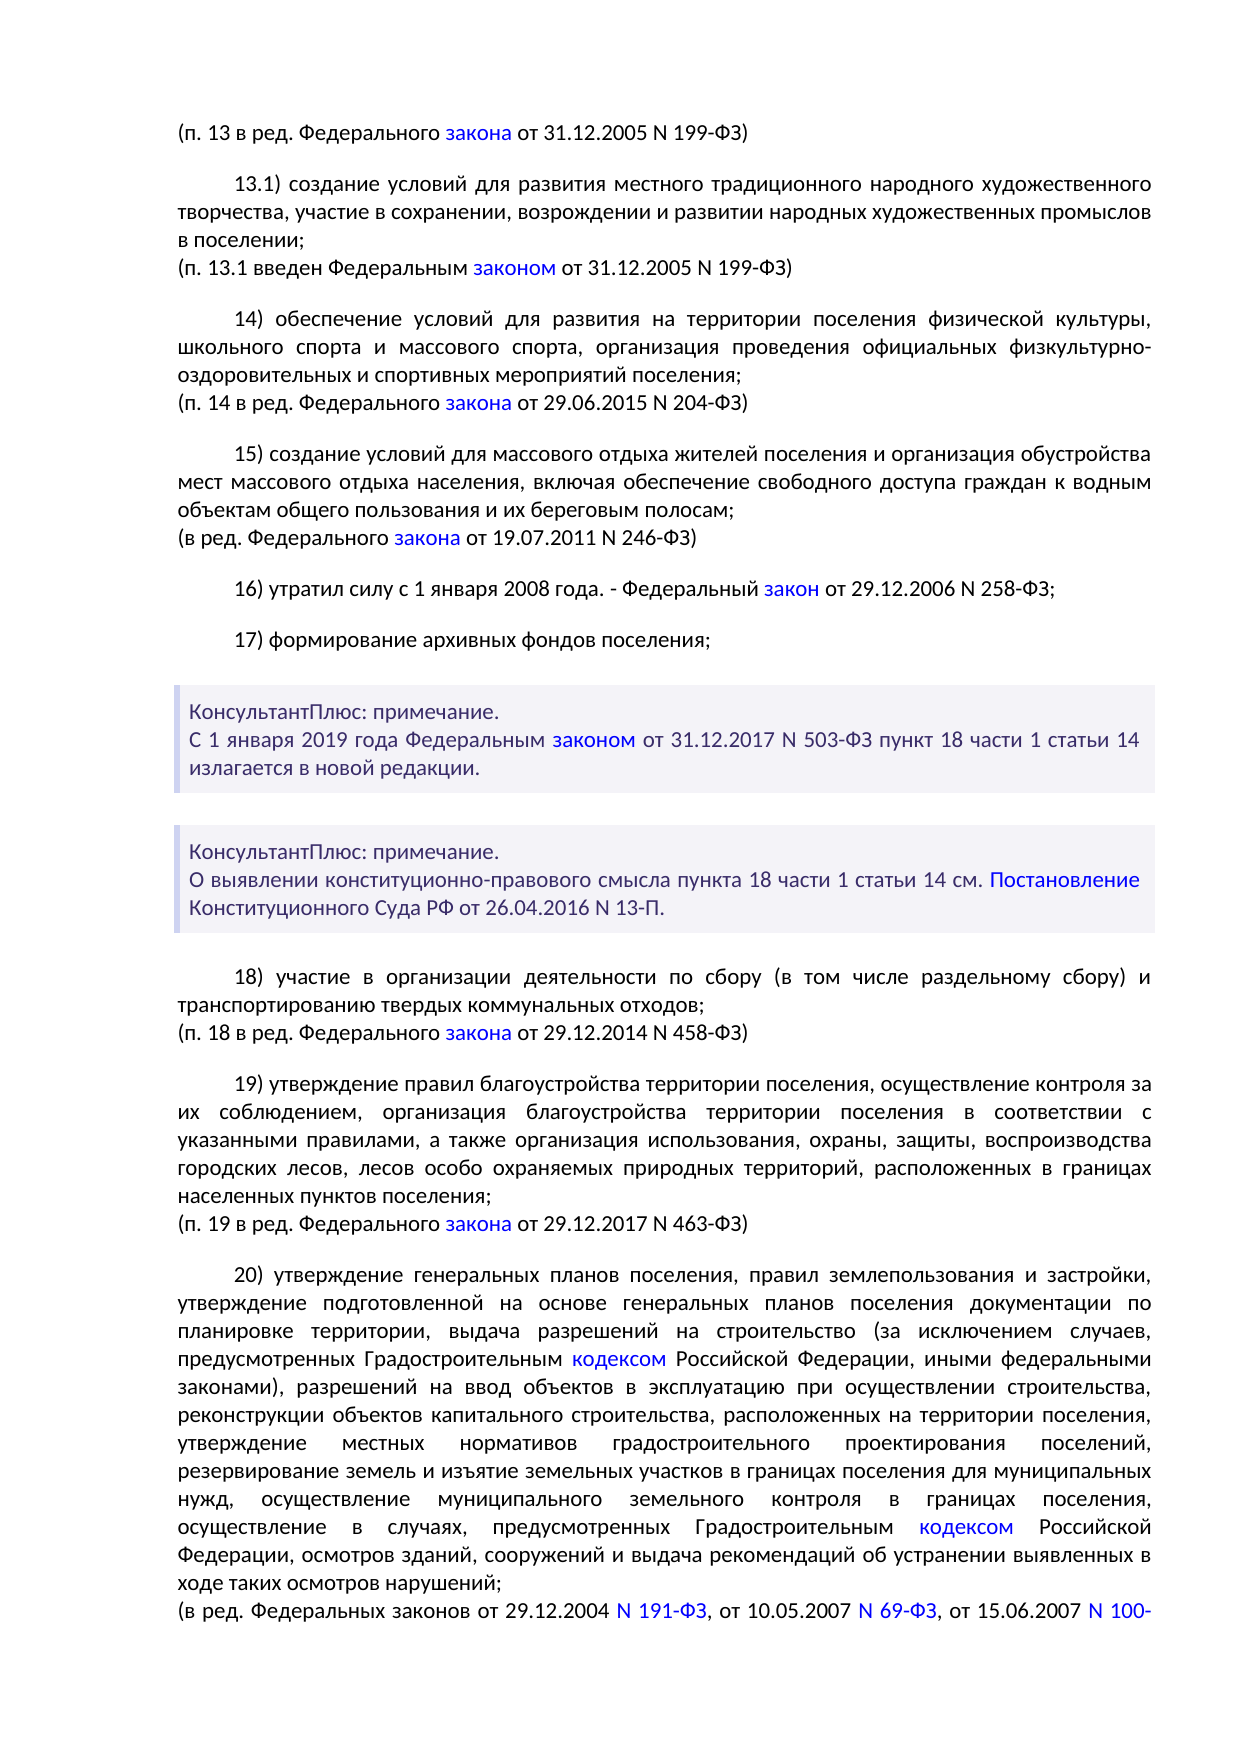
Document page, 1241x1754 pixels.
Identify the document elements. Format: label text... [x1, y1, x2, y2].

text (п. 13.1 введен Федеральным законом от 31.12.2005 N 199-ФЗ) [177, 253, 1152, 281]
text 15) создание условий для массового отдыха жителей поселения и организация обустройства мест массового отдыха населения, включая обеспечение свободного доступа граждан к водным объектам общего пользования и их береговым полосам; [177, 439, 1152, 523]
text 13.1) создание условий для развития местного традиционного народного художественного творчества, участие в сохранении, возрождении и развитии народных художественных промыслов в поселении; [177, 169, 1152, 253]
text (п. 18 в ред. Федерального закона от 29.12.2014 N 458-ФЗ) [177, 1018, 1152, 1046]
text 14) обеспечение условий для развития на территории поселения физической культуры, школьного спорта и массового спорта, организация проведения официальных физкультурно-оздоровительных и спортивных мероприятий поселения; [177, 304, 1152, 388]
text (п. 13 в ред. Федерального закона от 31.12.2005 N 199-ФЗ) [177, 118, 1152, 146]
table_header КонсультантПлюс: примечание. С 1 января 2019 года Федеральным законом от 31.12.2017 N 503-ФЗ пункт 18 части 1 статьи 14 излагается в новой редакции. [180, 685, 1149, 793]
text (п. 19 в ред. Федерального закона от 29.12.2017 N 463-ФЗ) [177, 1209, 1152, 1237]
text 17) формирование архивных фондов поселения; [177, 625, 1152, 653]
text 16) утратил силу с 1 января 2008 года. - Федеральный закон от 29.12.2006 N 258-ФЗ; [177, 574, 1152, 602]
text (п. 14 в ред. Федерального закона от 29.06.2015 N 204-ФЗ) [177, 388, 1152, 416]
table_header КонсультантПлюс: примечание. О выявлении конституционно-правового смысла пункта 18 части 1 статьи 14 см. Постановление Конституционного Суда РФ от 26.04.2016 N 13-П. [180, 825, 1149, 933]
text 20) утверждение генеральных планов поселения, правил землепользования и застройки, утверждение подготовленной на основе генеральных планов поселения документации по планировке территории, выдача разрешений на строительство (за исключением случаев, предусмотренных Градостроительным кодексом Российской Федерации, иными федеральными законами), разрешений на ввод объектов в эксплуатацию при осуществлении строительства, реконструкции объектов капитального строительства, расположенных на территории поселения, утверждение местных нормативов градостроительного проектирования поселений, резервирование земель и изъятие земельных участков в границах поселения для муниципальных нужд, осуществление муниципального земельного контроля в границах поселения, осуществление в случаях, предусмотренных Градостроительным кодексом Российской Федерации, осмотров зданий, сооружений и выдача рекомендаций об устранении выявленных в ходе таких осмотров нарушений; [177, 1260, 1152, 1596]
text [177, 1596, 1152, 1624]
text 18) участие в организации деятельности по сбору (в том числе раздельному сбору) и транспортированию твердых коммунальных отходов; [177, 962, 1152, 1018]
text 19) утверждение правил благоустройства территории поселения, осуществление контроля за их соблюдением, организация благоустройства территории поселения в соответствии с указанными правилами, а также организация использования, охраны, защиты, воспроизводства городских лесов, лесов особо охраняемых природных территорий, расположенных в границах населенных пунктов поселения; [177, 1069, 1152, 1209]
text (в ред. Федерального закона от 19.07.2011 N 246-ФЗ) [177, 523, 1152, 551]
